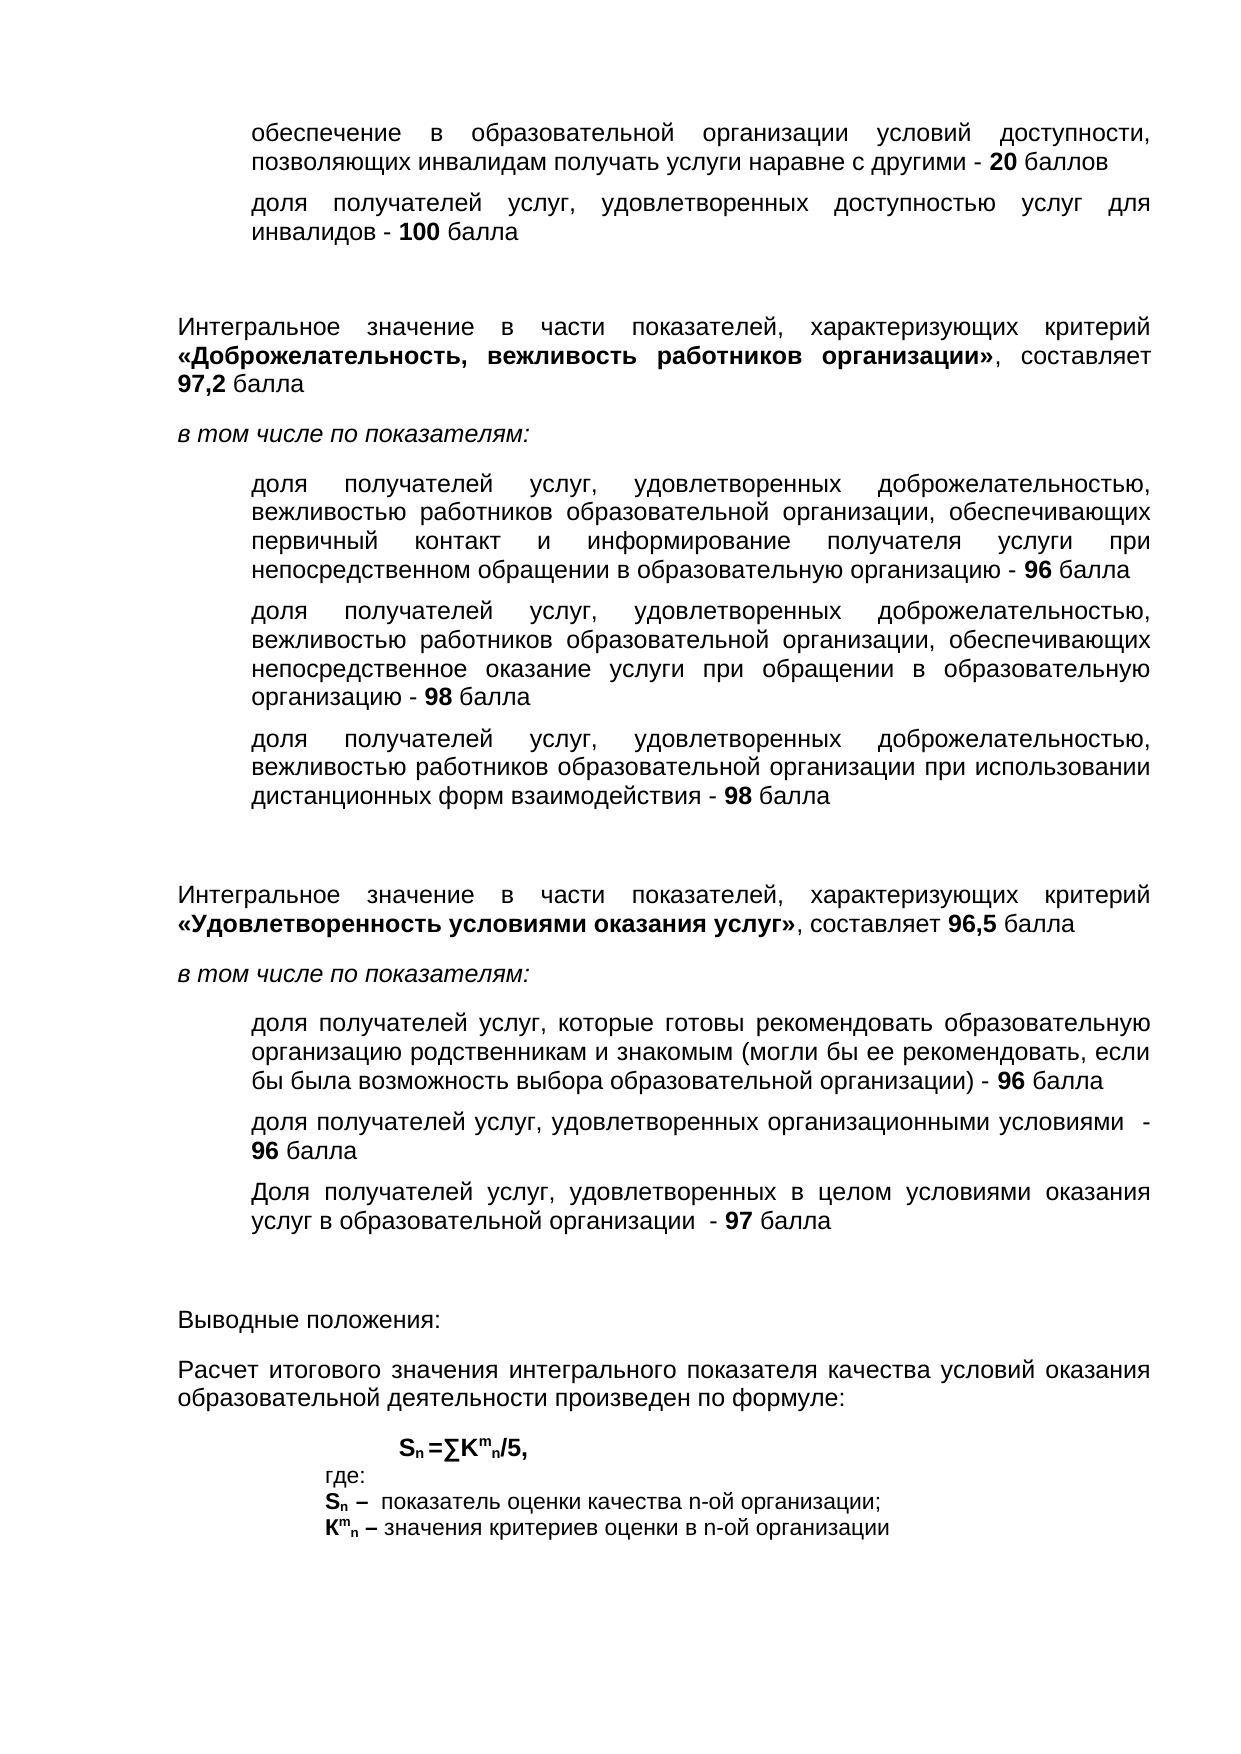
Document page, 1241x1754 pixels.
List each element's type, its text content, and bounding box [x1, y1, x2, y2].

text Доля получателей услуг, удовлетворенных в целом условиями оказания услуг в образовательной организации - 97 балла [251, 1177, 1152, 1234]
text Sn =∑Kmn/5, [398, 1433, 1152, 1462]
text доля получателей услуг, удовлетворенных доброжелательностью, вежливостью работников образовательной организации, обеспечивающих первичный контакт и информирование получателя услуги при непосредственном обращении в образовательную организацию - 96 балла [251, 468, 1152, 583]
text Кmn – значения критериев оценки в n-ой организации [325, 1514, 1152, 1541]
text доля получателей услуг, удовлетворенных доброжелательностью, вежливостью работников образовательной организации, обеспечивающих непосредственное оказание услуги при обращении в образовательную организацию - 98 балла [251, 596, 1152, 711]
text доля получателей услуг, которые готовы рекомендовать образовательную организацию родственникам и знакомым (могли бы ее рекомендовать, если бы была возможность выбора образовательной организации) - 96 балла [251, 1008, 1152, 1094]
text Интегральное значение в части показателей, характеризующих критерий «Удовлетворенность условиями оказания услуг», составляет 96,5 балла [177, 880, 1152, 938]
text в том числе по показателям: [177, 959, 1152, 987]
text доля получателей услуг, удовлетворенных доступностью услуг для инвалидов - 100 балла [251, 188, 1152, 246]
text Sn – показатель оценки качества n-ой организации; [325, 1488, 1152, 1514]
text доля получателей услуг, удовлетворенных доброжелательностью, вежливостью работников образовательной организации при использовании дистанционных форм взаимодействия - 98 балла [251, 723, 1152, 810]
text доля получателей услуг, удовлетворенных организационными условиями - 96 балла [251, 1107, 1152, 1164]
text Выводные положения: [177, 1305, 1152, 1334]
text обеспечение в образовательной организации условий доступности, позволяющих инвалидам получать услуги наравне с другими - 20 баллов [251, 118, 1152, 176]
text в том числе по показателям: [177, 419, 1152, 448]
text где: [325, 1462, 1152, 1488]
text Интегральное значение в части показателей, характеризующих критерий «Доброжелательность, вежливость работников организации», составляет 97,2 балла [177, 312, 1152, 398]
text Расчет итогового значения интегрального показателя качества условий оказания образовательной деятельности произведен по формуле: [177, 1354, 1152, 1412]
